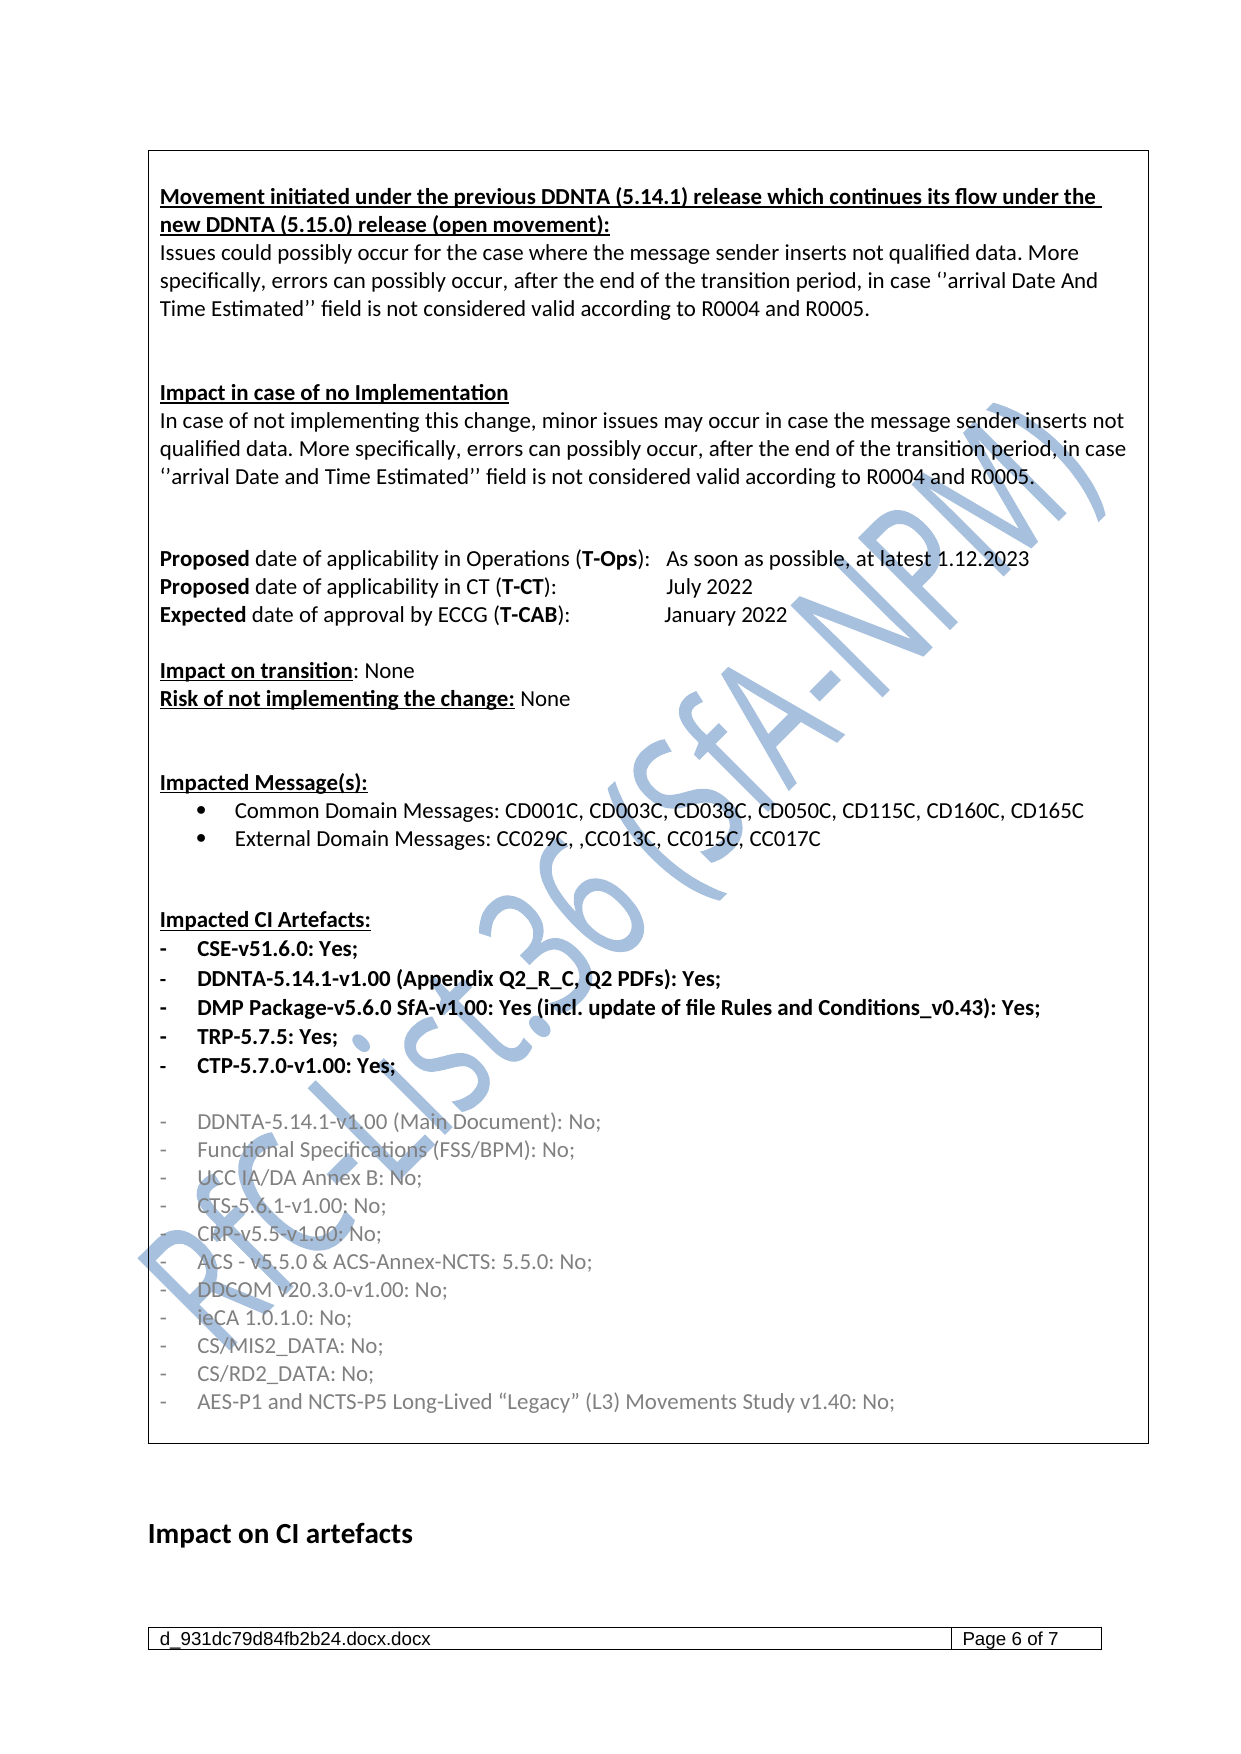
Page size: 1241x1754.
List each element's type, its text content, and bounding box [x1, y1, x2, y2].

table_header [149, 151, 1148, 1443]
text Impact on CI artefacts [148, 1515, 1102, 1551]
